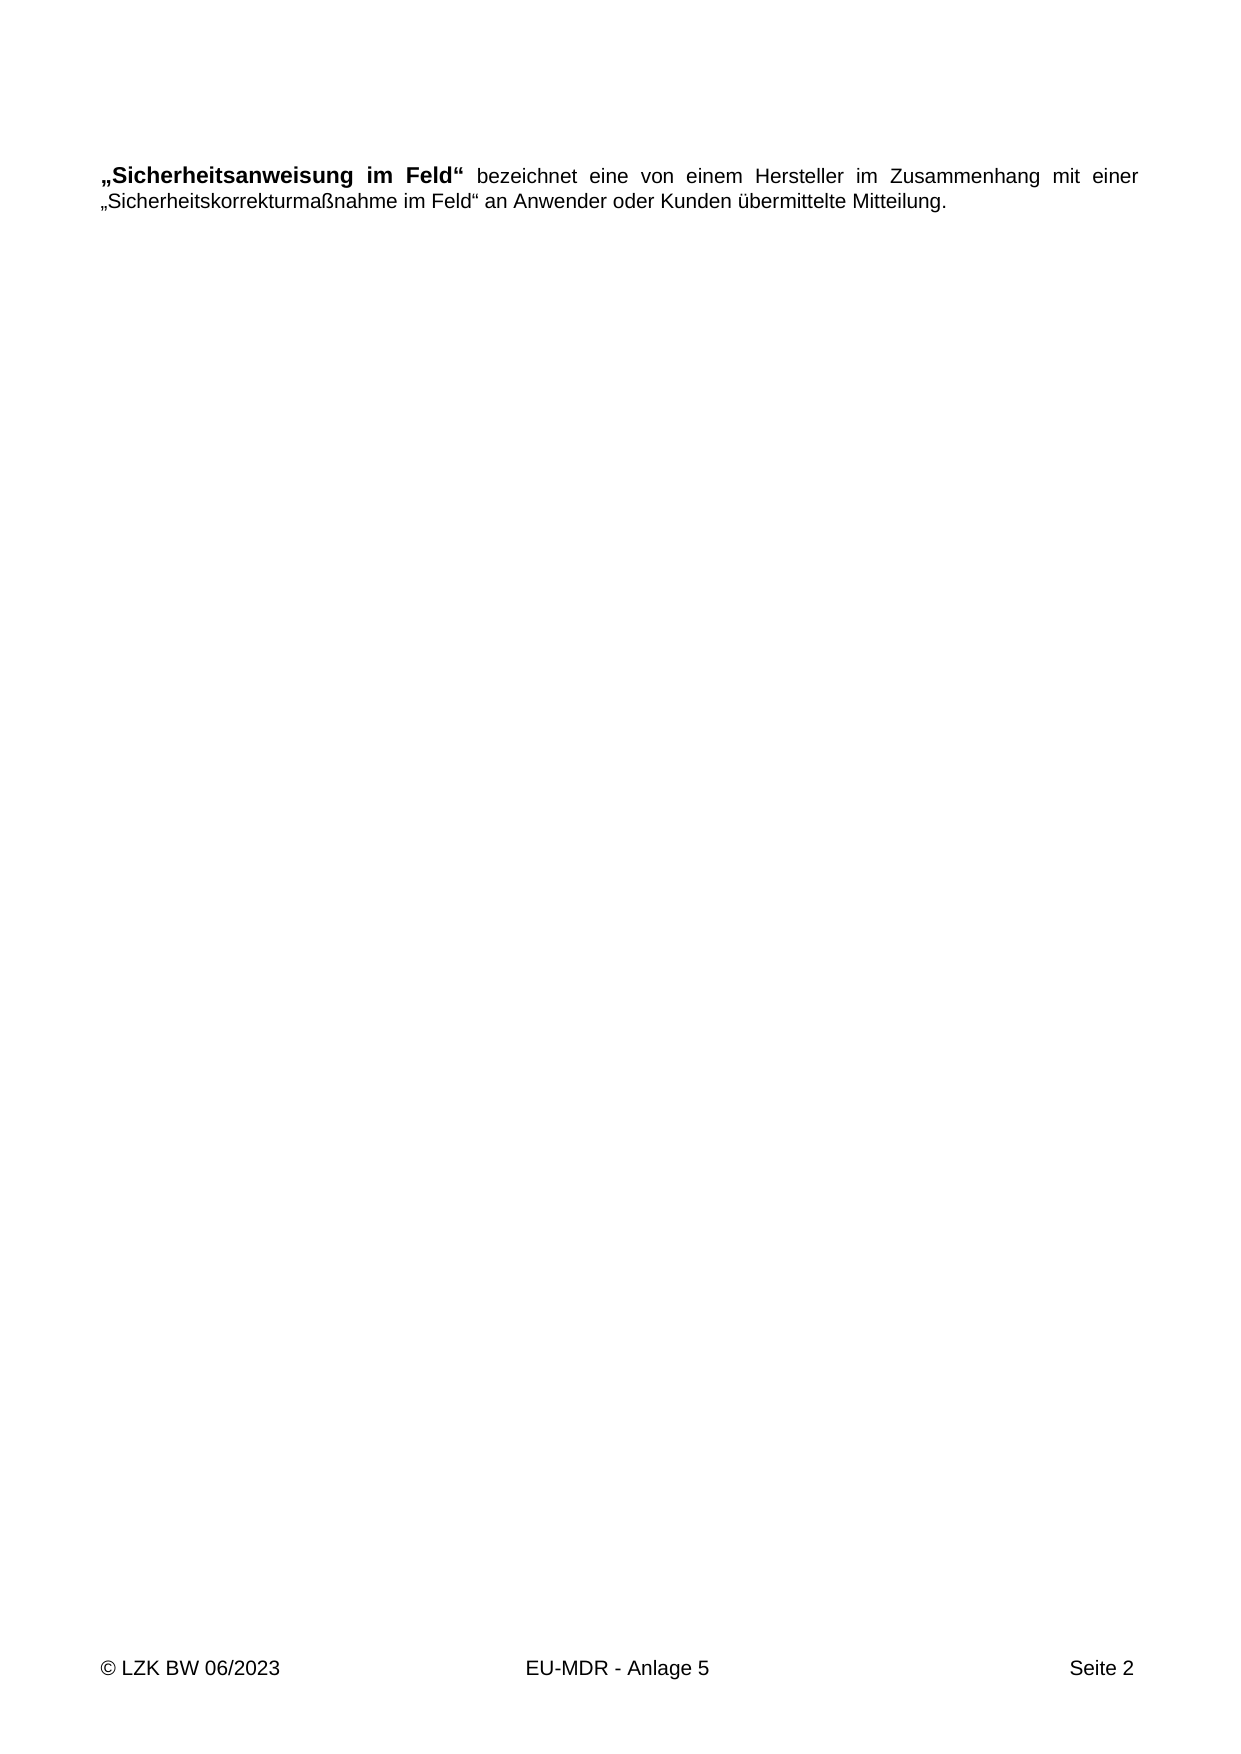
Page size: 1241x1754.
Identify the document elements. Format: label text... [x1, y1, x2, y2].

text „Sicherheitsanweisung im Feld“ bezeichnet eine von einem Hersteller im Zusammenhang mit einer „Sicherheitskorrekturmaßnahme im Feld“ an Anwender oder Kunden übermittelte Mitteilung. [100, 162, 1140, 213]
